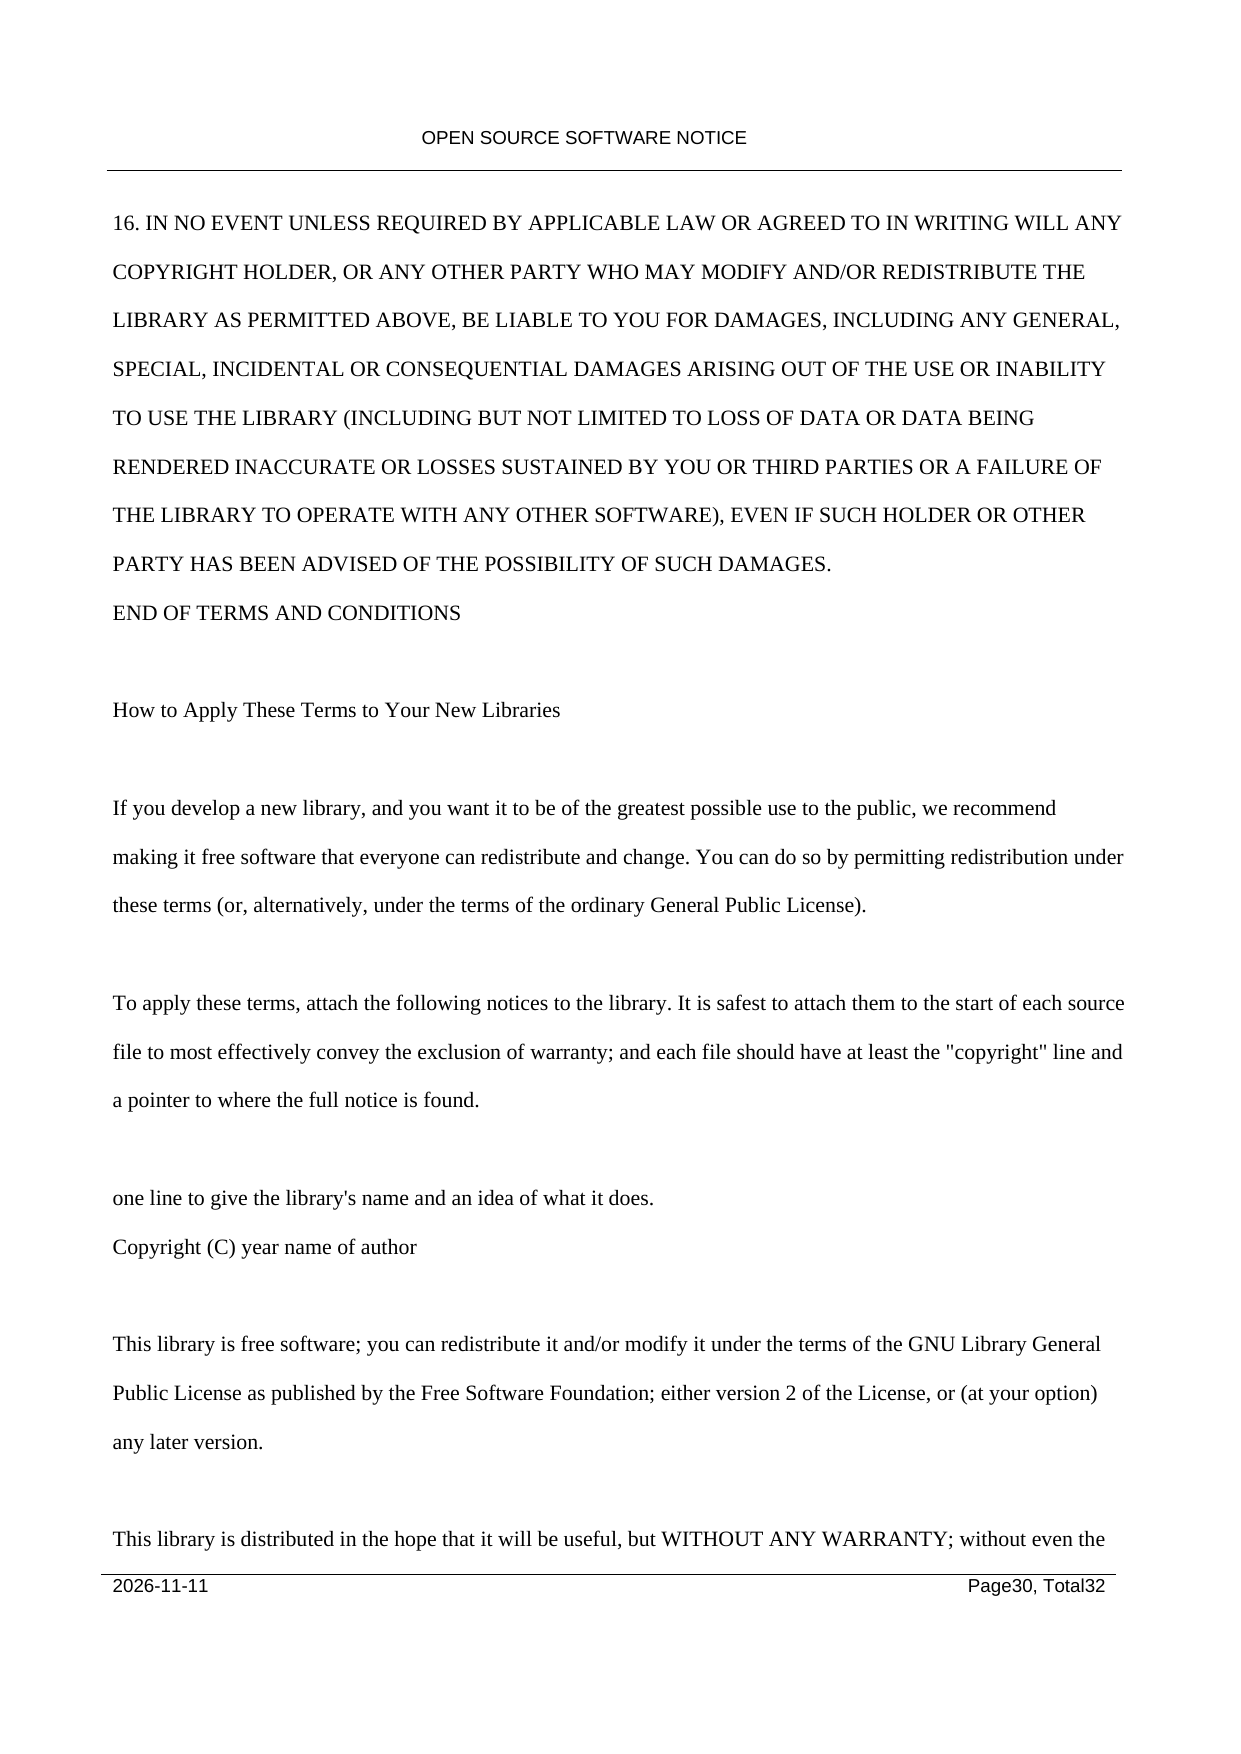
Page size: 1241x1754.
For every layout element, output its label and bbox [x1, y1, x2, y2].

text [112, 206, 1128, 1555]
